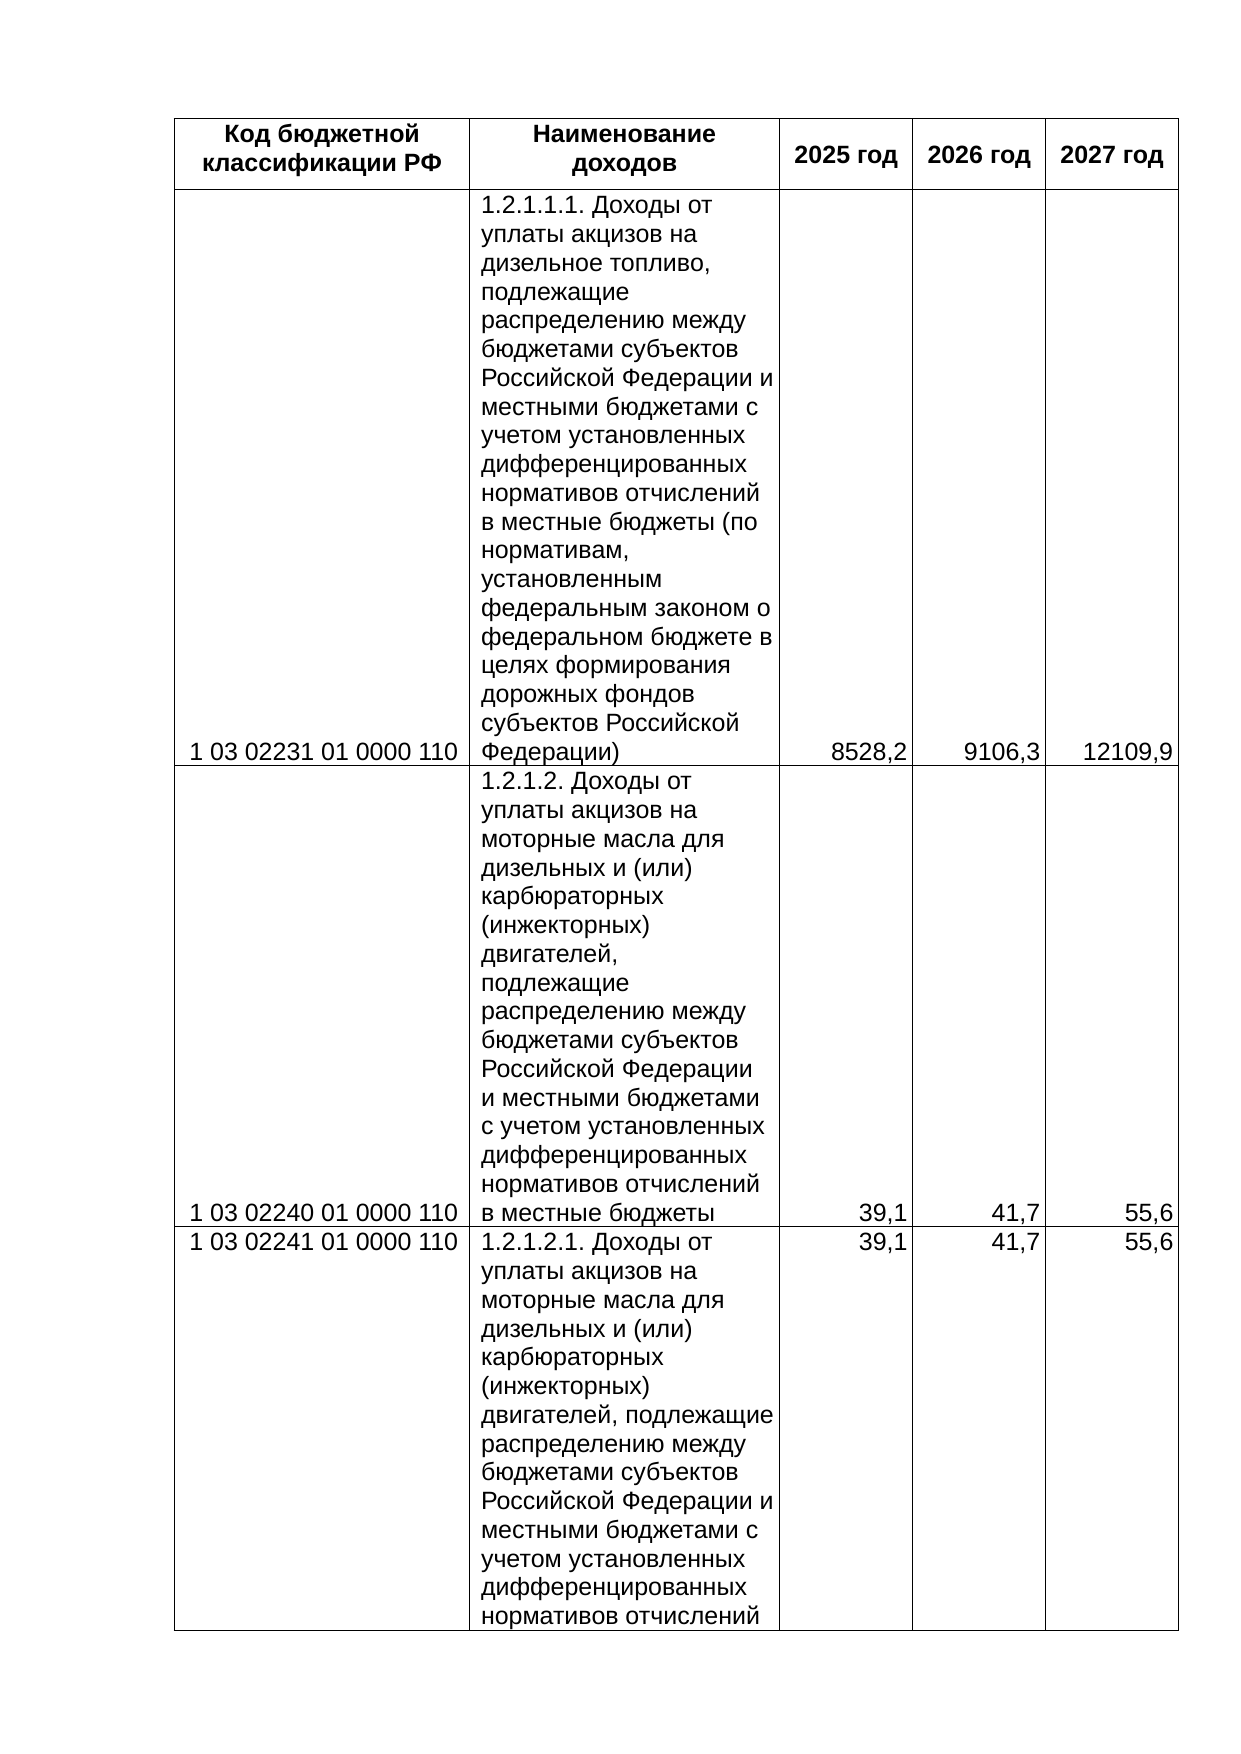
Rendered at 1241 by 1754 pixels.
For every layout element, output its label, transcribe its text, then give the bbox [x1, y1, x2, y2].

table_cell 1.2.1.1.1. Доходы от уплаты акцизов на дизельное топливо, подлежащие распределению между бюджетами субъектов Российской Федерации и местными бюджетами с учетом установленных дифференцированных нормативов отчислений в местные бюджеты (по нормативам, установленным федеральным законом о федеральном бюджете в целях формирования дорожных фондов субъектов Российской Федерации) [470, 190, 779, 765]
table_cell 1.2.1.2. Доходы от уплаты акцизов на моторные масла для дизельных и (или) карбюраторных (инжекторных) двигателей, подлежащие распределению между бюджетами субъектов Российской Федерации и местными бюджетами с учетом установленных дифференцированных нормативов отчислений в местные бюджеты [470, 766, 779, 1226]
table_header Код бюджетной классификации РФ [175, 119, 469, 189]
table_cell 1 03 02241 01 0000 110 [175, 1227, 469, 1630]
table_header 2027 год [1046, 119, 1178, 189]
table_cell 9106,3 [913, 190, 1045, 765]
table_header 2025 год [780, 119, 912, 189]
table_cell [470, 1227, 779, 1630]
table_cell 39,1 [780, 766, 912, 1226]
table_cell 41,7 [913, 766, 1045, 1226]
table_cell 12109,9 [1046, 190, 1178, 765]
table_cell 55,6 [1046, 766, 1178, 1226]
table_cell 1 03 02231 01 0000 110 [175, 190, 469, 765]
table_cell 41,7 [913, 1227, 1045, 1630]
table_header 2026 год [913, 119, 1045, 189]
table_header Наименование доходов [470, 119, 779, 189]
table_cell 8528,2 [780, 190, 912, 765]
table_cell 1 03 02240 01 0000 110 [175, 766, 469, 1226]
table_cell 39,1 [780, 1227, 912, 1630]
table_cell 55,6 [1046, 1227, 1178, 1630]
